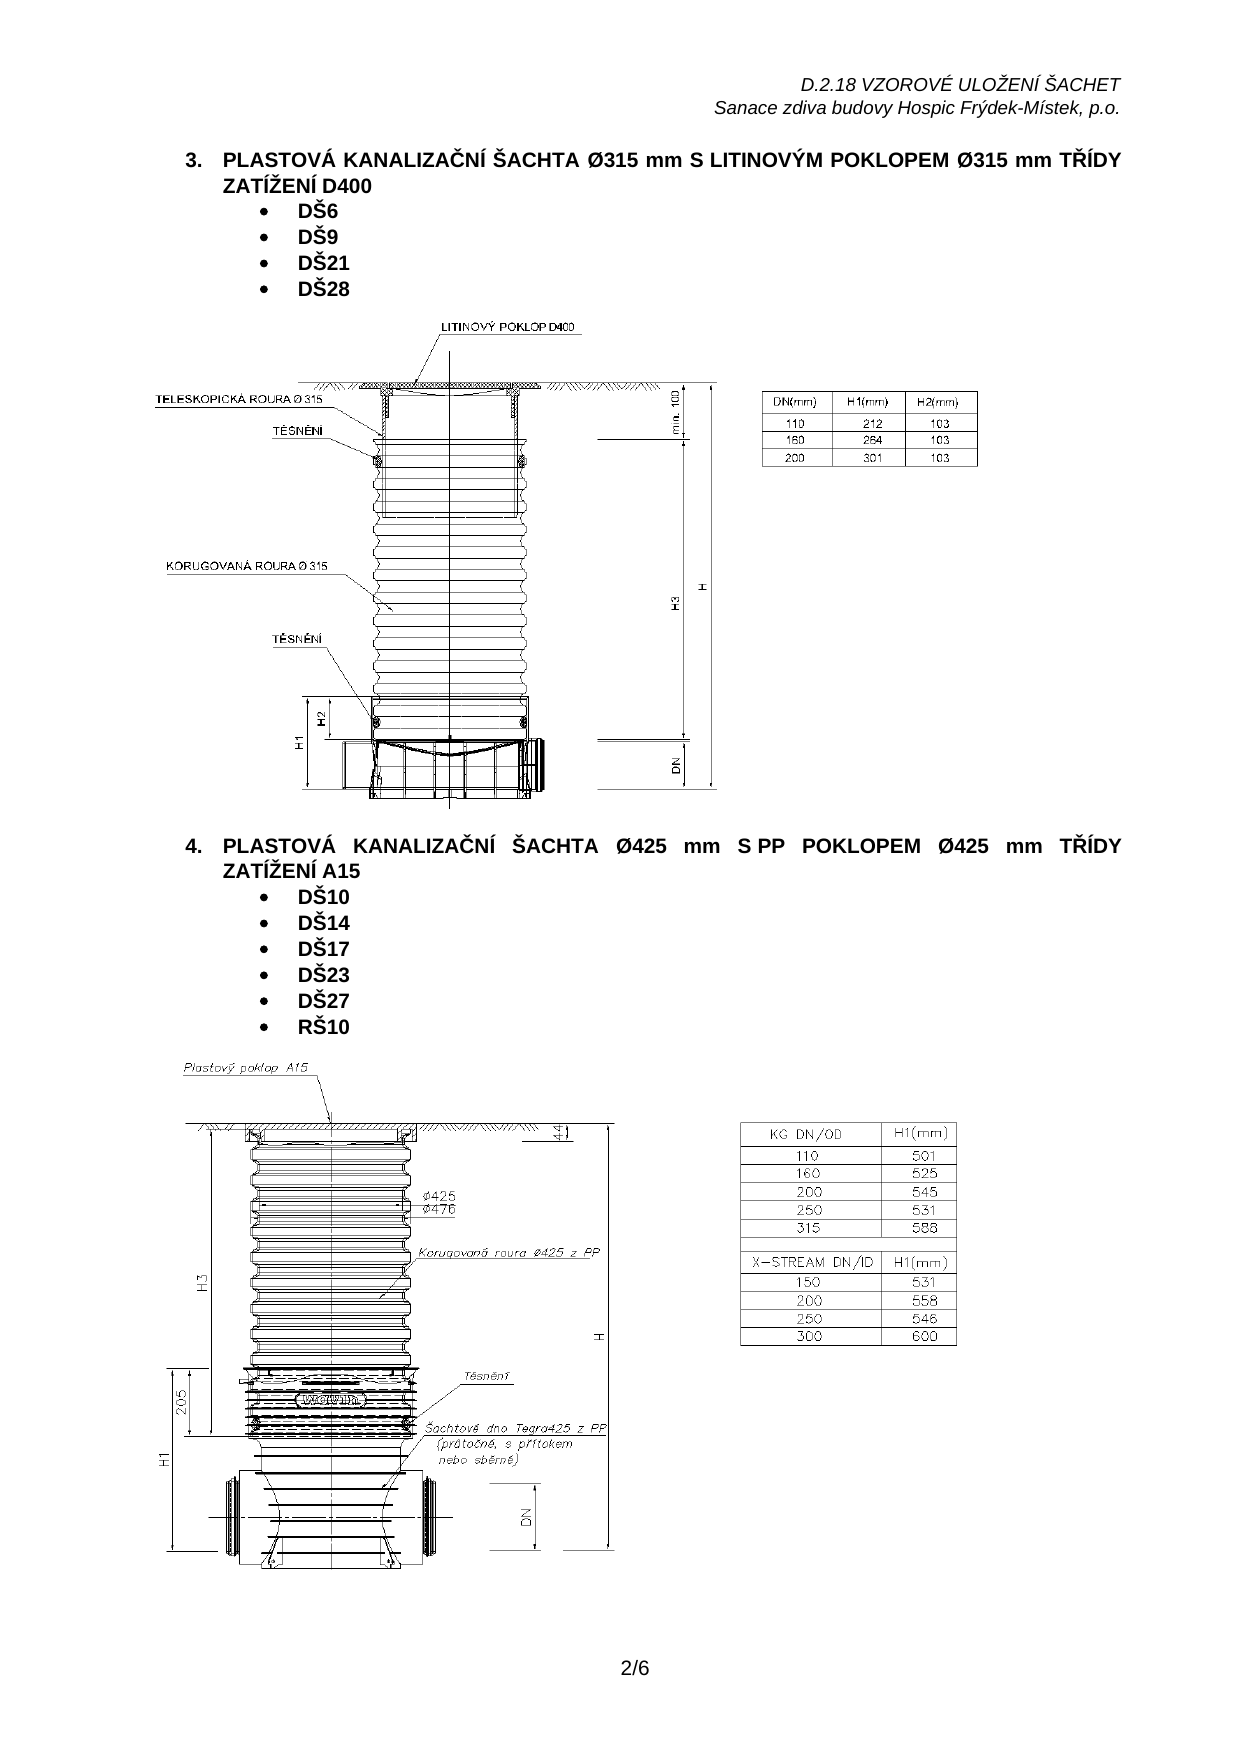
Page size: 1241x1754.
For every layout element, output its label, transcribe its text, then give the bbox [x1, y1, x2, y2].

list RŠ10 [260, 1015, 1122, 1039]
picture [147, 1057, 1014, 1579]
list PLASTOVÁ KANALIZAČNÍ ŠACHTA Ø315 mm S LITINOVÝM POKLOPEM Ø315 mm TŘÍDY ZATÍŽENÍ D400 [185, 148, 1122, 197]
list DŠ9 [260, 225, 1122, 249]
list DŠ23 [260, 963, 1122, 987]
list PLASTOVÁ KANALIZAČNÍ ŠACHTA Ø425 mm S PP POKLOPEM Ø425 mm TŘÍDY ZATÍŽENÍ A15 [185, 833, 1122, 883]
list DŠ21 [260, 251, 1122, 275]
list DŠ14 [260, 911, 1122, 935]
list DŠ17 [260, 937, 1122, 961]
list DŠ10 [260, 885, 1122, 909]
list DŠ27 [260, 989, 1122, 1013]
list DŠ6 [260, 199, 1122, 223]
picture [147, 319, 1018, 816]
list DŠ28 [260, 277, 1122, 301]
